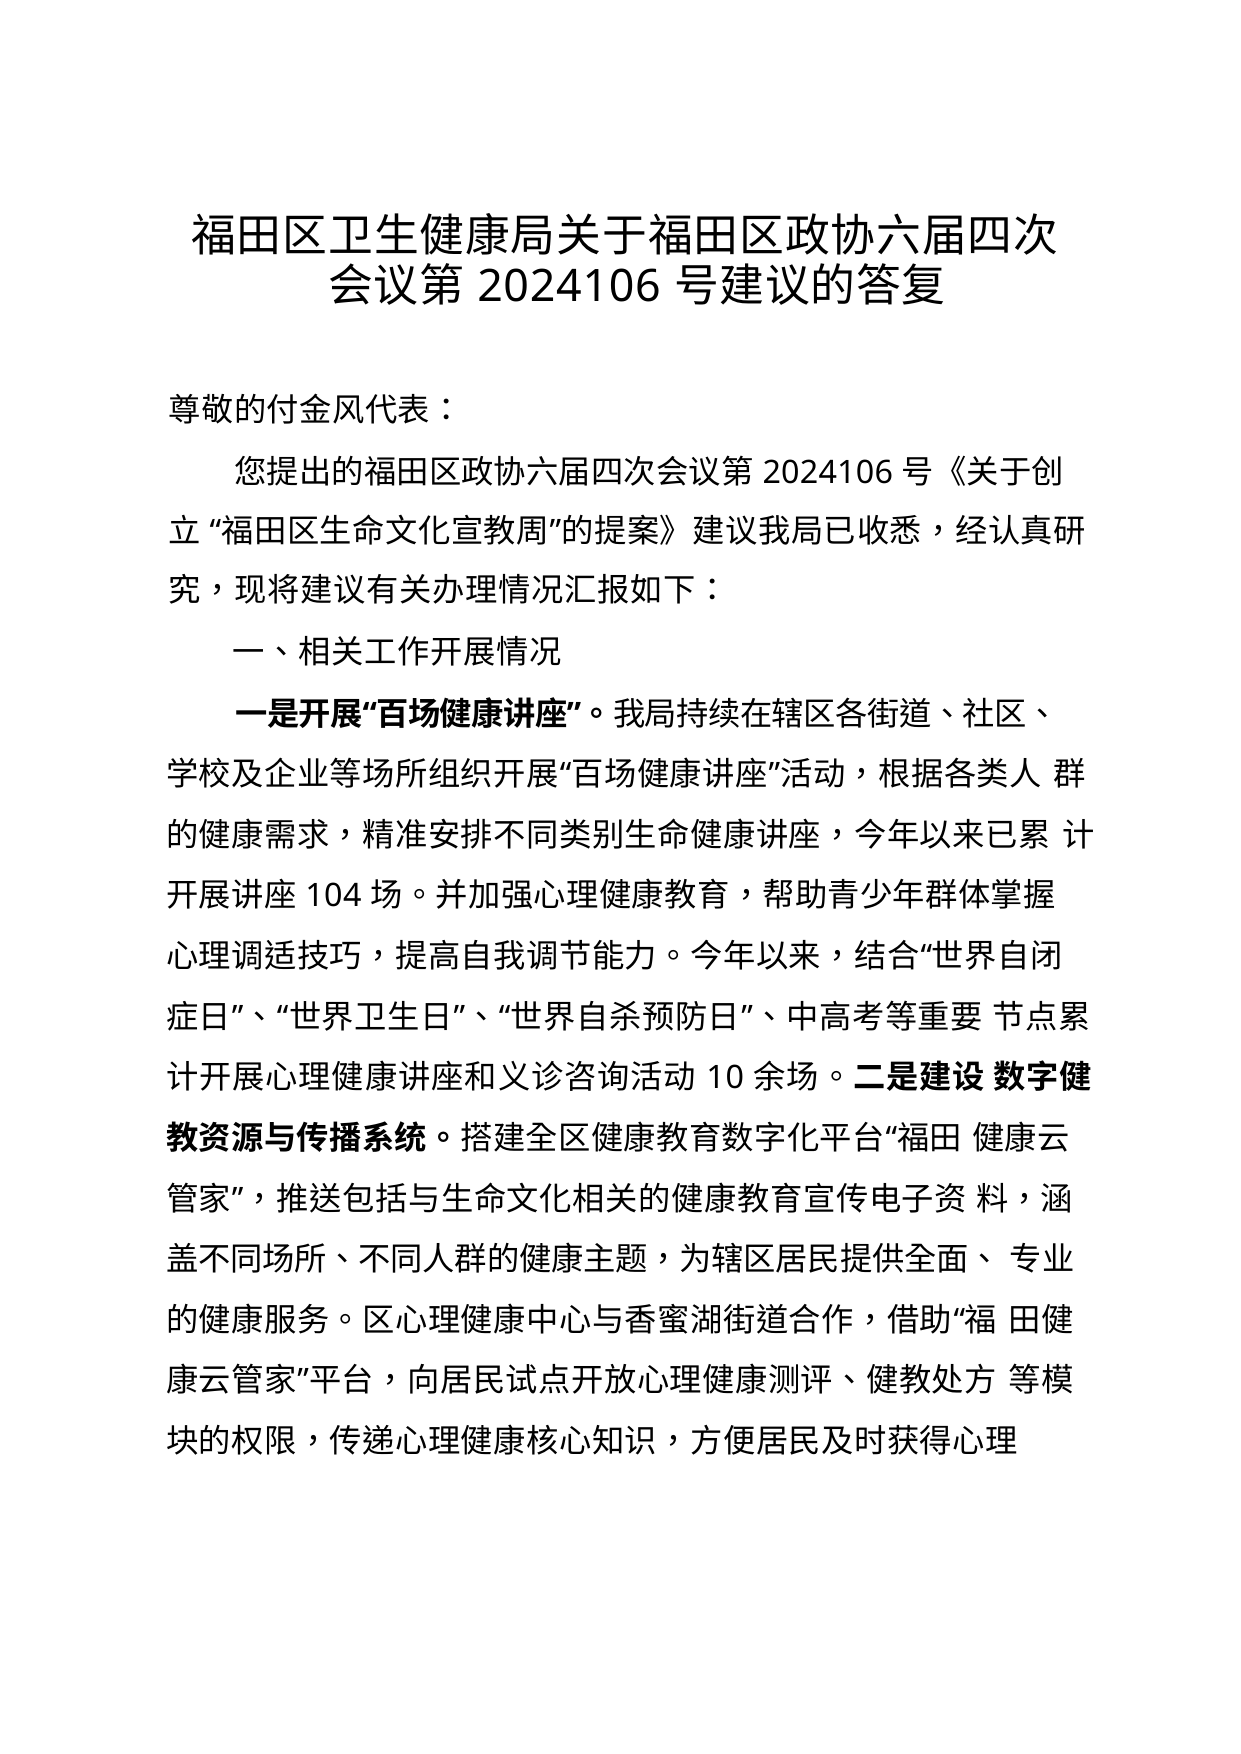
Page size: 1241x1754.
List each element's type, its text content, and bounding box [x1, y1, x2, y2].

text 一、相关工作开展情况 [233, 631, 1125, 672]
text 尊敬的付金风代表： [168, 389, 1125, 429]
text 您提出的福田区政协六届四次会议第 2024106 号《关于创立 “福田区生命文化宣教周”的提案》建议我局已收悉，经认真研 究，现将建议有关办理情况汇报如下： [168, 449, 1086, 610]
text 一是开展“百场健康讲座”。我局持续在辖区各街道、社区、 学校及企业等场所组织开展“百场健康讲座”活动，根据各类人 群的健康需求，精准安排不同类别生命健康讲座，今年以来已累 计开展讲座 104 场。并加强心理健康教育，帮助青少年群体掌握 心理调适技巧，提高自我调节能力。今年以来，结合“世界自闭 症日”、“世界卫生日”、“世界自杀预防日”、中高考等重要 节点累计开展心理健康讲座和义诊咨询活动 10 余场。二是建设 数字健教资源与传播系统。搭建全区健康教育数字化平台“福田 健康云管家”，推送包括与生命文化相关的健康教育宣传电子资 料，涵盖不同场所、不同人群的健康主题，为辖区居民提供全面、 专业的健康服务。区心理健康中心与香蜜湖街道合作，借助“福 田健康云管家”平台，向居民试点开放心理健康测评、健教处方 等模块的权限，传递心理健康核心知识，方便居民及时获得心理 [166, 691, 1096, 1462]
text 福田区卫生健康局关于福田区政协六届四次 会议第 2024106 号建议的答复 [191, 208, 1060, 315]
